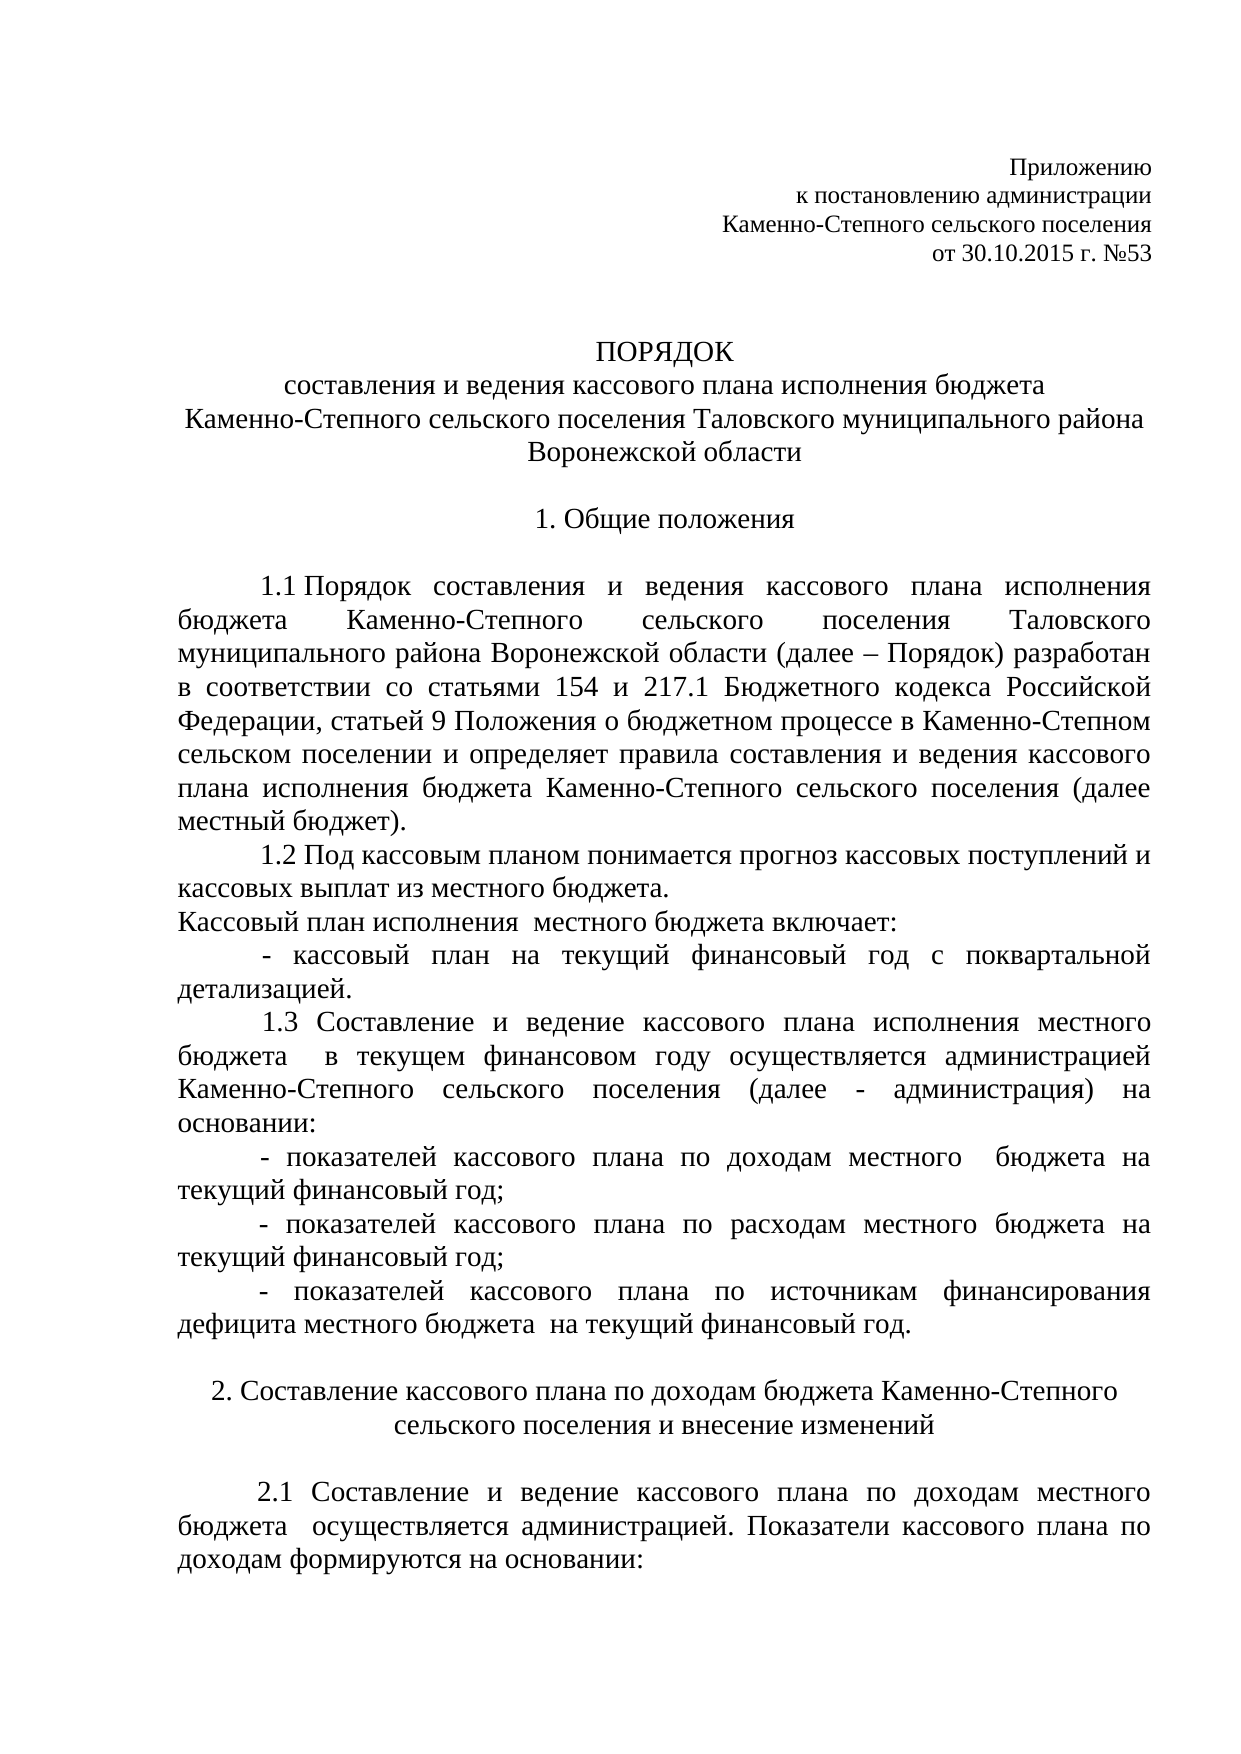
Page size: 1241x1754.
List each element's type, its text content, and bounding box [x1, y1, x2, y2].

text 1.3 Составление и ведение кассового плана исполнения местного бюджета в текущем финансовом году осуществляется администрацией Каменно-Степного сельского поселения (далее - администрация) на основании: [177, 1004, 1152, 1139]
text к постановлению администрации [177, 180, 1152, 209]
text - показателей кассового плана по источникам финансирования дефицита местного бюджета на текущий финансовый год. [177, 1273, 1152, 1340]
text Приложению [177, 152, 1152, 180]
text Каменно-Степного сельского поселения [177, 209, 1152, 238]
text составления и ведения кассового плана исполнения бюджета [177, 367, 1152, 401]
text 2. Составление кассового плана по доходам бюджета Каменно-Степного сельского поселения и внесение изменений [177, 1373, 1152, 1441]
text Кассовый план исполнения местного бюджета включает: [177, 904, 1152, 937]
text - показателей кассового плана по доходам местного бюджета на текущий финансовый год; [177, 1139, 1152, 1206]
text - кассовый план на текущий финансовый год с поквартальной детализацией. [177, 937, 1152, 1004]
text 1. Общие положения [177, 501, 1152, 535]
text ПОРЯДОК [177, 334, 1152, 367]
text - показателей кассового плана по расходам местного бюджета на текущий финансовый год; [177, 1206, 1152, 1273]
list Порядок составления и ведения кассового плана исполнения бюджета Каменно-Степного сельского поселения Таловского муниципального района Воронежской области (далее – Порядок) разработан в соответствии со статьями 154 и 217.1 Бюджетного кодекса Российской Федерации, статьей 9 Положения о бюджетном процессе в Каменно-Степном сельском поселении и определяет правила составления и ведения кассового плана исполнения бюджета Каменно-Степного сельского поселения (далее местный бюджет). [177, 568, 1152, 837]
list Под кассовым планом понимается прогноз кассовых поступлений и кассовых выплат из местного бюджета. [177, 837, 1152, 904]
text от 30.10.2015 г. №53 [177, 238, 1152, 267]
text Каменно-Степного сельского поселения Таловского муниципального района Воронежской области [177, 401, 1152, 468]
text 2.1 Составление и ведение кассового плана по доходам местного бюджета осуществляется администрацией. Показатели кассового плана по доходам формируются на основании: [177, 1474, 1152, 1575]
